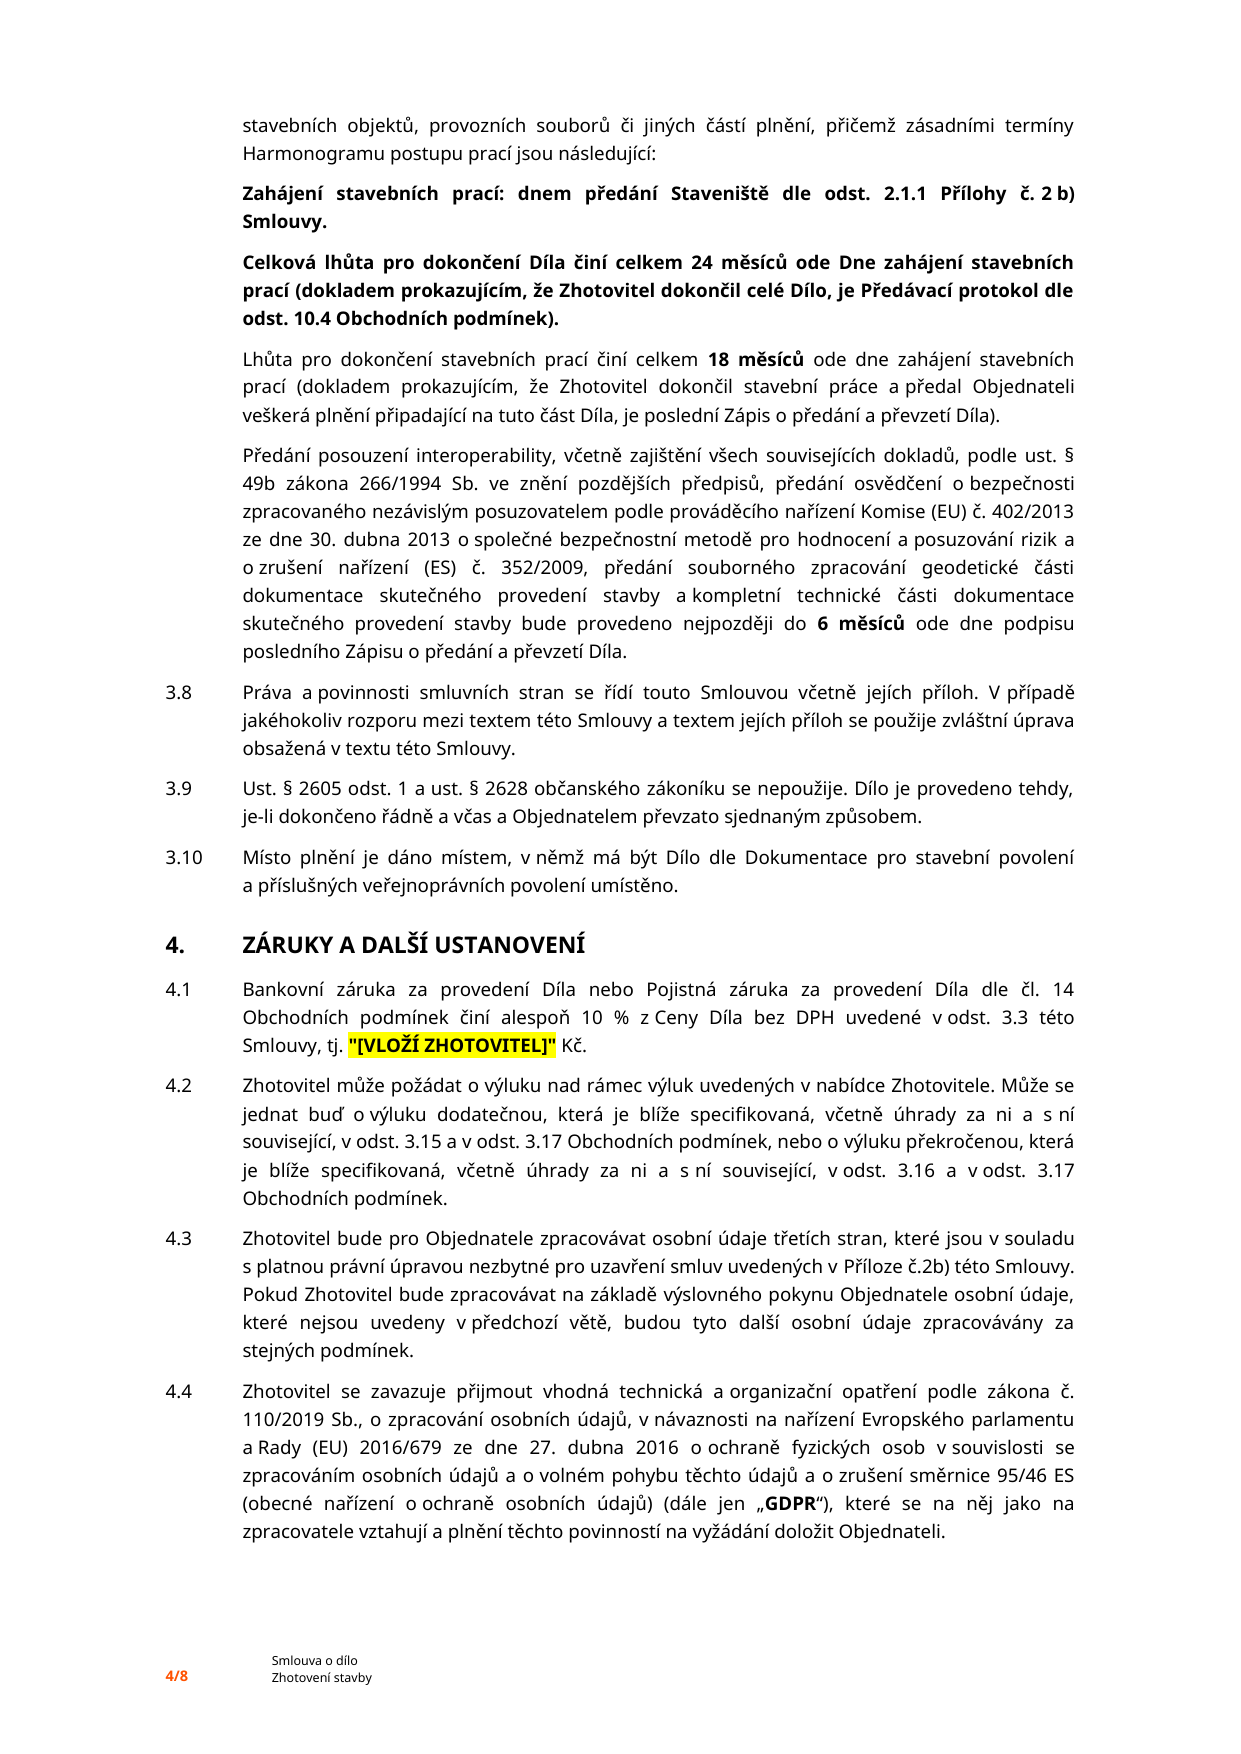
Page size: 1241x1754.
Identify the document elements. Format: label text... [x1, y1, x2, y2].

text Zahájení stavebních prací: dnem předání Staveniště dle odst. 2.1.1 Přílohy č. 2 b) Smlouvy. [242, 181, 1075, 234]
text Místo plnění je dáno místem, v němž má být Dílo dle Dokumentace pro stavební povolení a příslušných veřejnoprávních povolení umístěno. [165, 844, 1075, 898]
text Celková lhůta pro dokončení Díla činí celkem 24 měsíců ode Dne zahájení stavebních prací (dokladem prokazujícím, že Zhotovitel dokončil celé Dílo, je Předávací protokol dle odst. 10.4 Obchodních podmínek). [242, 249, 1075, 331]
text Zhotovitel bude pro Objednatele zpracovávat osobní údaje třetích stran, které jsou v souladu s platnou právní úpravou nezbytné pro uzavření smluv uvedených v Příloze č.2b) této Smlouvy. Pokud Zhotovitel bude zpracovávat na základě výslovného pokynu Objednatele osobní údaje, které nejsou uvedeny v předchozí větě, budou tyto další osobní údaje zpracovávány za stejných podmínek. [165, 1225, 1075, 1363]
text Lhůta pro dokončení stavebních prací činí celkem 18 měsíců ode dne zahájení stavebních prací (dokladem prokazujícím, že Zhotovitel dokončil stavební práce a předal Objednateli veškerá plnění připadající na tuto část Díla, je poslední Zápis o předání a převzetí Díla). [242, 346, 1075, 427]
text Zhotovitel se zavazuje přijmout vhodná technická a organizační opatření podle zákona č. 110/2019 Sb., o zpracování osobních údajů, v návaznosti na nařízení Evropského parlamentu a Rady (EU) 2016/679 ze dne 27. dubna 2016 o ochraně fyzických osob v souvislosti se zpracováním osobních údajů a o volném pohybu těchto údajů a o zrušení směrnice 95/46 ES (obecné nařízení o ochraně osobních údajů) (dále jen „GDPR“), které se na něj jako na zpracovatele vztahují a plnění těchto povinností na vyžádání doložit Objednateli. [165, 1378, 1075, 1544]
text ZÁRUKY A DALŠÍ USTANOVENÍ [165, 929, 1075, 961]
text Práva a povinnosti smluvních stran se řídí touto Smlouvou včetně jejích příloh. V případě jakéhokoliv rozporu mezi textem této Smlouvy a textem jejích příloh se použije zvláštní úprava obsažená v textu této Smlouvy. [165, 679, 1075, 761]
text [165, 112, 1075, 166]
text Bankovní záruka za provedení Díla nebo Pojistná záruka za provedení Díla dle čl. 14 Obchodních podmínek činí alespoň 10 % z Ceny Díla bez DPH uvedené v odst. 3.3 této Smlouvy, tj. "[VLOŽÍ ZHOTOVITEL]" Kč. [165, 976, 1075, 1058]
text Ust. § 2605 odst. 1 a ust. § 2628 občanského zákoníku se nepoužije. Dílo je provedeno tehdy, je-li dokončeno řádně a včas a Objednatelem převzato sjednaným způsobem. [165, 776, 1075, 829]
text Zhotovitel může požádat o výluku nad rámec výluk uvedených v nabídce Zhotovitele. Může se jednat buď o výluku dodatečnou, která je blíže specifikovaná, včetně úhrady za ni a s ní související, v odst. 3.15 a v odst. 3.17 Obchodních podmínek, nebo o výluku překročenou, která je blíže specifikovaná, včetně úhrady za ni a s ní související, v odst. 3.16 a v odst. 3.17 Obchodních podmínek. [165, 1073, 1075, 1210]
text Předání posouzení interoperability, včetně zajištění všech souvisejících dokladů, podle ust. § 49b zákona 266/1994 Sb. ve znění pozdějších předpisů, předání osvědčení o bezpečnosti zpracovaného nezávislým posuzovatelem podle prováděcího nařízení Komise (EU) č. 402/2013 ze dne 30. dubna 2013 o společné bezpečnostní metodě pro hodnocení a posuzování rizik a o zrušení nařízení (ES) č. 352/2009, předání souborného zpracování geodetické části dokumentace skutečného provedení stavby a kompletní technické části dokumentace skutečného provedení stavby bude provedeno nejpozději do 6 měsíců ode dne podpisu posledního Zápisu o předání a převzetí Díla. [242, 442, 1075, 664]
